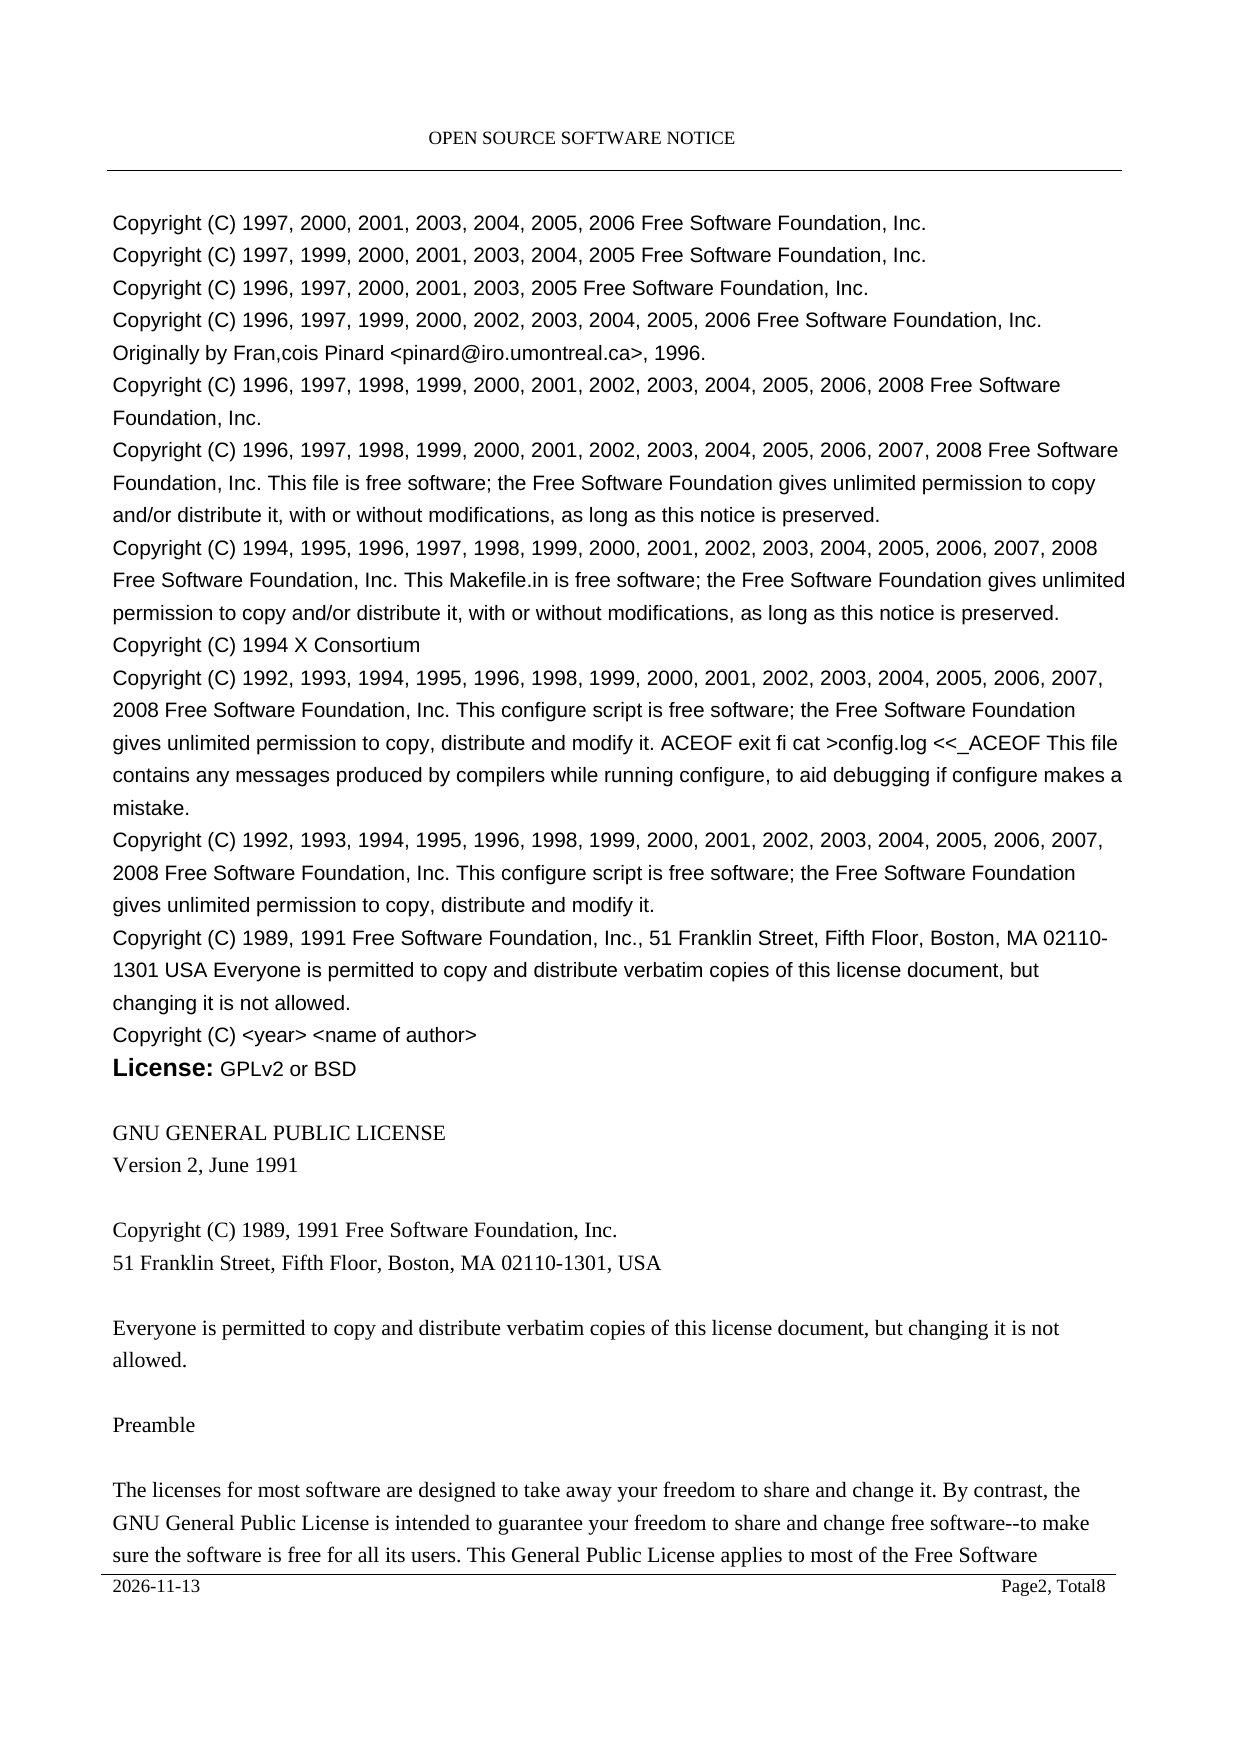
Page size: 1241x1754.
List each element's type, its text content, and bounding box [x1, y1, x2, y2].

text Copyright (C) <year> <name of author> [112, 1019, 1128, 1051]
text Copyright (C) 1996, 1997, 1999, 2000, 2002, 2003, 2004, 2005, 2006 Free Software Foundation, Inc. Originally by Fran,cois Pinard <pinard@iro.umontreal.ca>, 1996. [112, 304, 1128, 369]
text Copyright (C) 1989, 1991 Free Software Foundation, Inc., 51 Franklin Street, Fifth Floor, Boston, MA 02110-1301 USA Everyone is permitted to copy and distribute verbatim copies of this license document, but changing it is not allowed. [112, 921, 1128, 1019]
text Copyright (C) 1997, 2000, 2001, 2003, 2004, 2005, 2006 Free Software Foundation, Inc. [112, 206, 1128, 239]
text Copyright (C) 1994 X Consortium [112, 629, 1128, 661]
text Copyright (C) 1996, 1997, 1998, 1999, 2000, 2001, 2002, 2003, 2004, 2005, 2006, 2008 Free Software Foundation, Inc. [112, 369, 1128, 434]
text Copyright (C) 1994, 1995, 1996, 1997, 1998, 1999, 2000, 2001, 2002, 2003, 2004, 2005, 2006, 2007, 2008 Free Software Foundation, Inc. This Makefile.in is free software; the Free Software Foundation gives unlimited permission to copy and/or distribute it, with or without modifications, as long as this notice is preserved. [112, 531, 1128, 629]
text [112, 1051, 1128, 1571]
text Copyright (C) 1997, 1999, 2000, 2001, 2003, 2004, 2005 Free Software Foundation, Inc. [112, 239, 1128, 271]
text Copyright (C) 1992, 1993, 1994, 1995, 1996, 1998, 1999, 2000, 2001, 2002, 2003, 2004, 2005, 2006, 2007, 2008 Free Software Foundation, Inc. This configure script is free software; the Free Software Foundation gives unlimited permission to copy, distribute and modify it. ACEOF exit fi cat >config.log <<_ACEOF This file contains any messages produced by compilers while running configure, to aid debugging if configure makes a mistake. [112, 661, 1128, 824]
text Copyright (C) 1996, 1997, 2000, 2001, 2003, 2005 Free Software Foundation, Inc. [112, 271, 1128, 304]
text Copyright (C) 1996, 1997, 1998, 1999, 2000, 2001, 2002, 2003, 2004, 2005, 2006, 2007, 2008 Free Software Foundation, Inc. This file is free software; the Free Software Foundation gives unlimited permission to copy and/or distribute it, with or without modifications, as long as this notice is preserved. [112, 434, 1128, 531]
text Copyright (C) 1992, 1993, 1994, 1995, 1996, 1998, 1999, 2000, 2001, 2002, 2003, 2004, 2005, 2006, 2007, 2008 Free Software Foundation, Inc. This configure script is free software; the Free Software Foundation gives unlimited permission to copy, distribute and modify it. [112, 824, 1128, 921]
